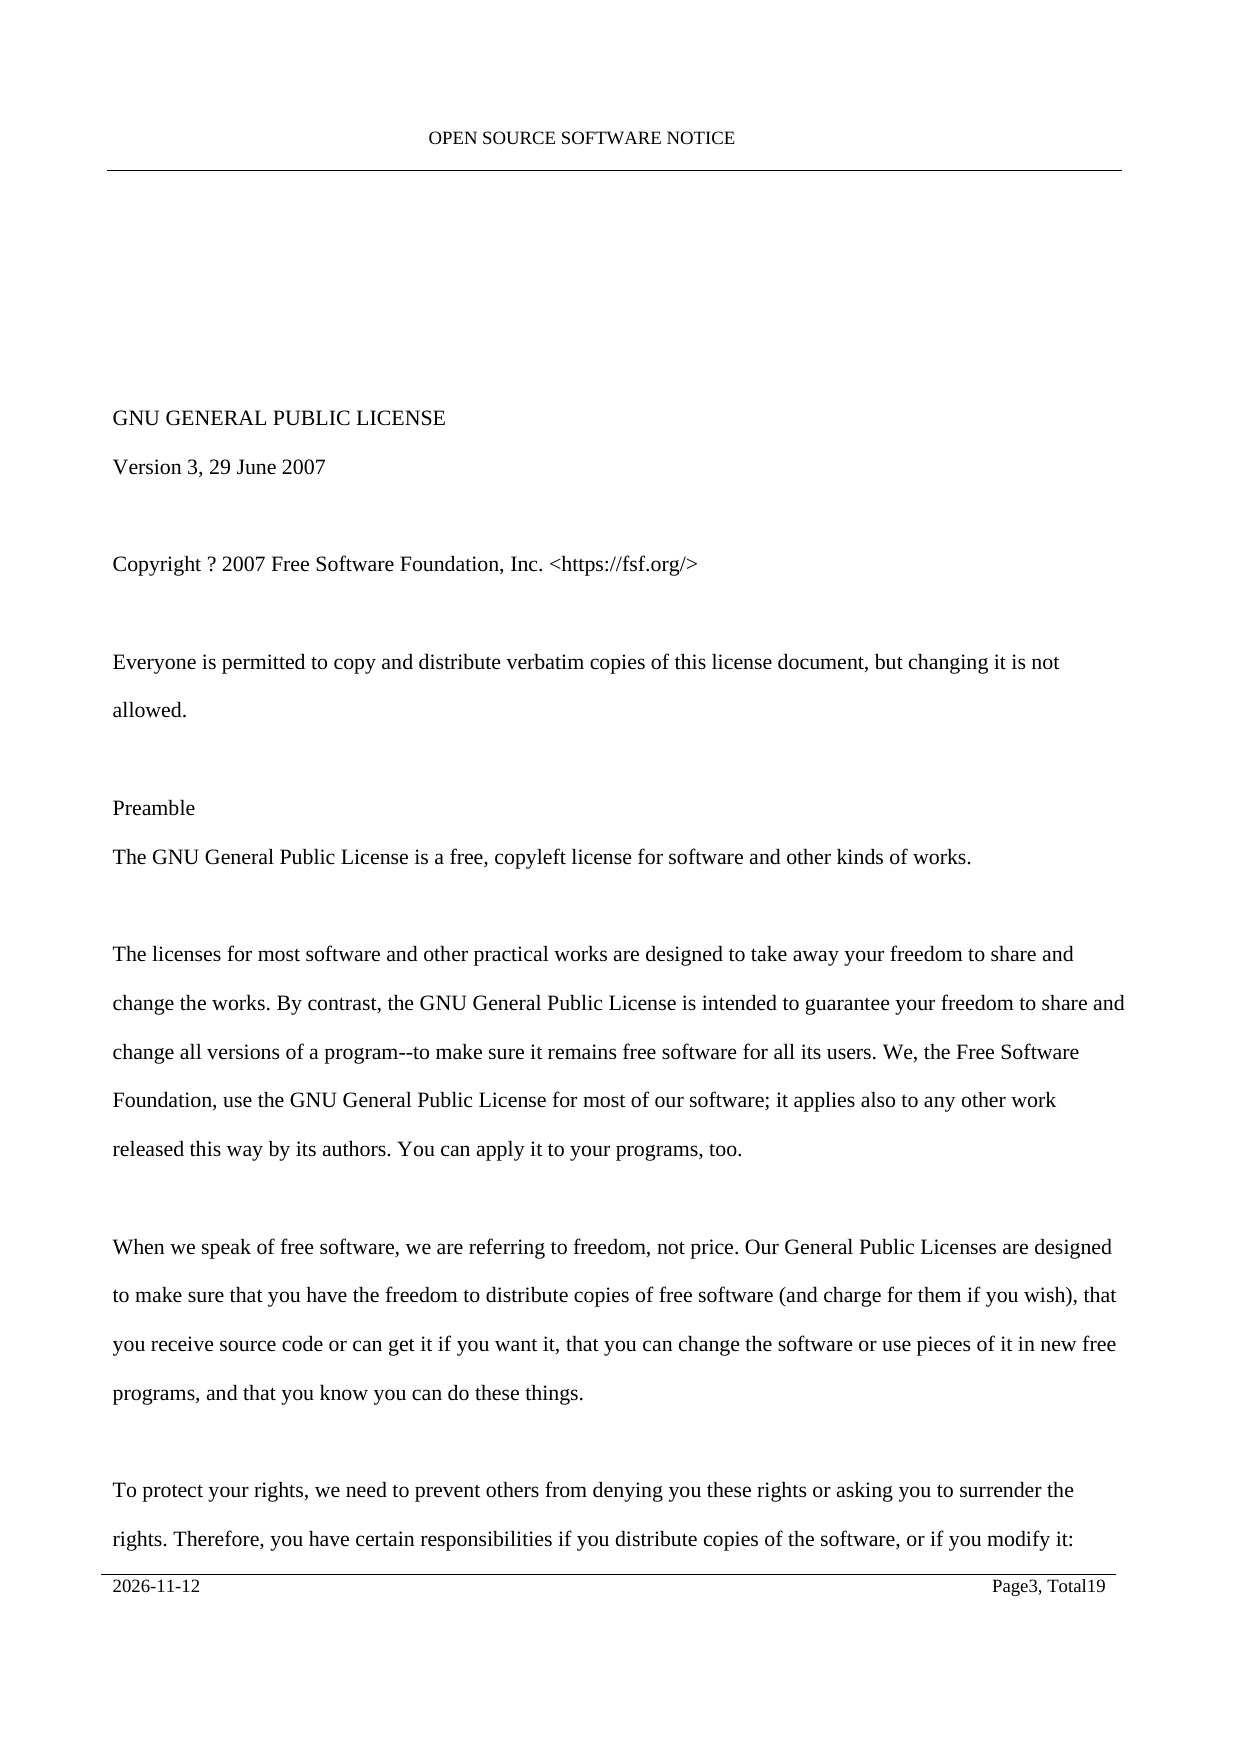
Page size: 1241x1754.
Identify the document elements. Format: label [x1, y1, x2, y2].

text [112, 206, 1128, 1555]
